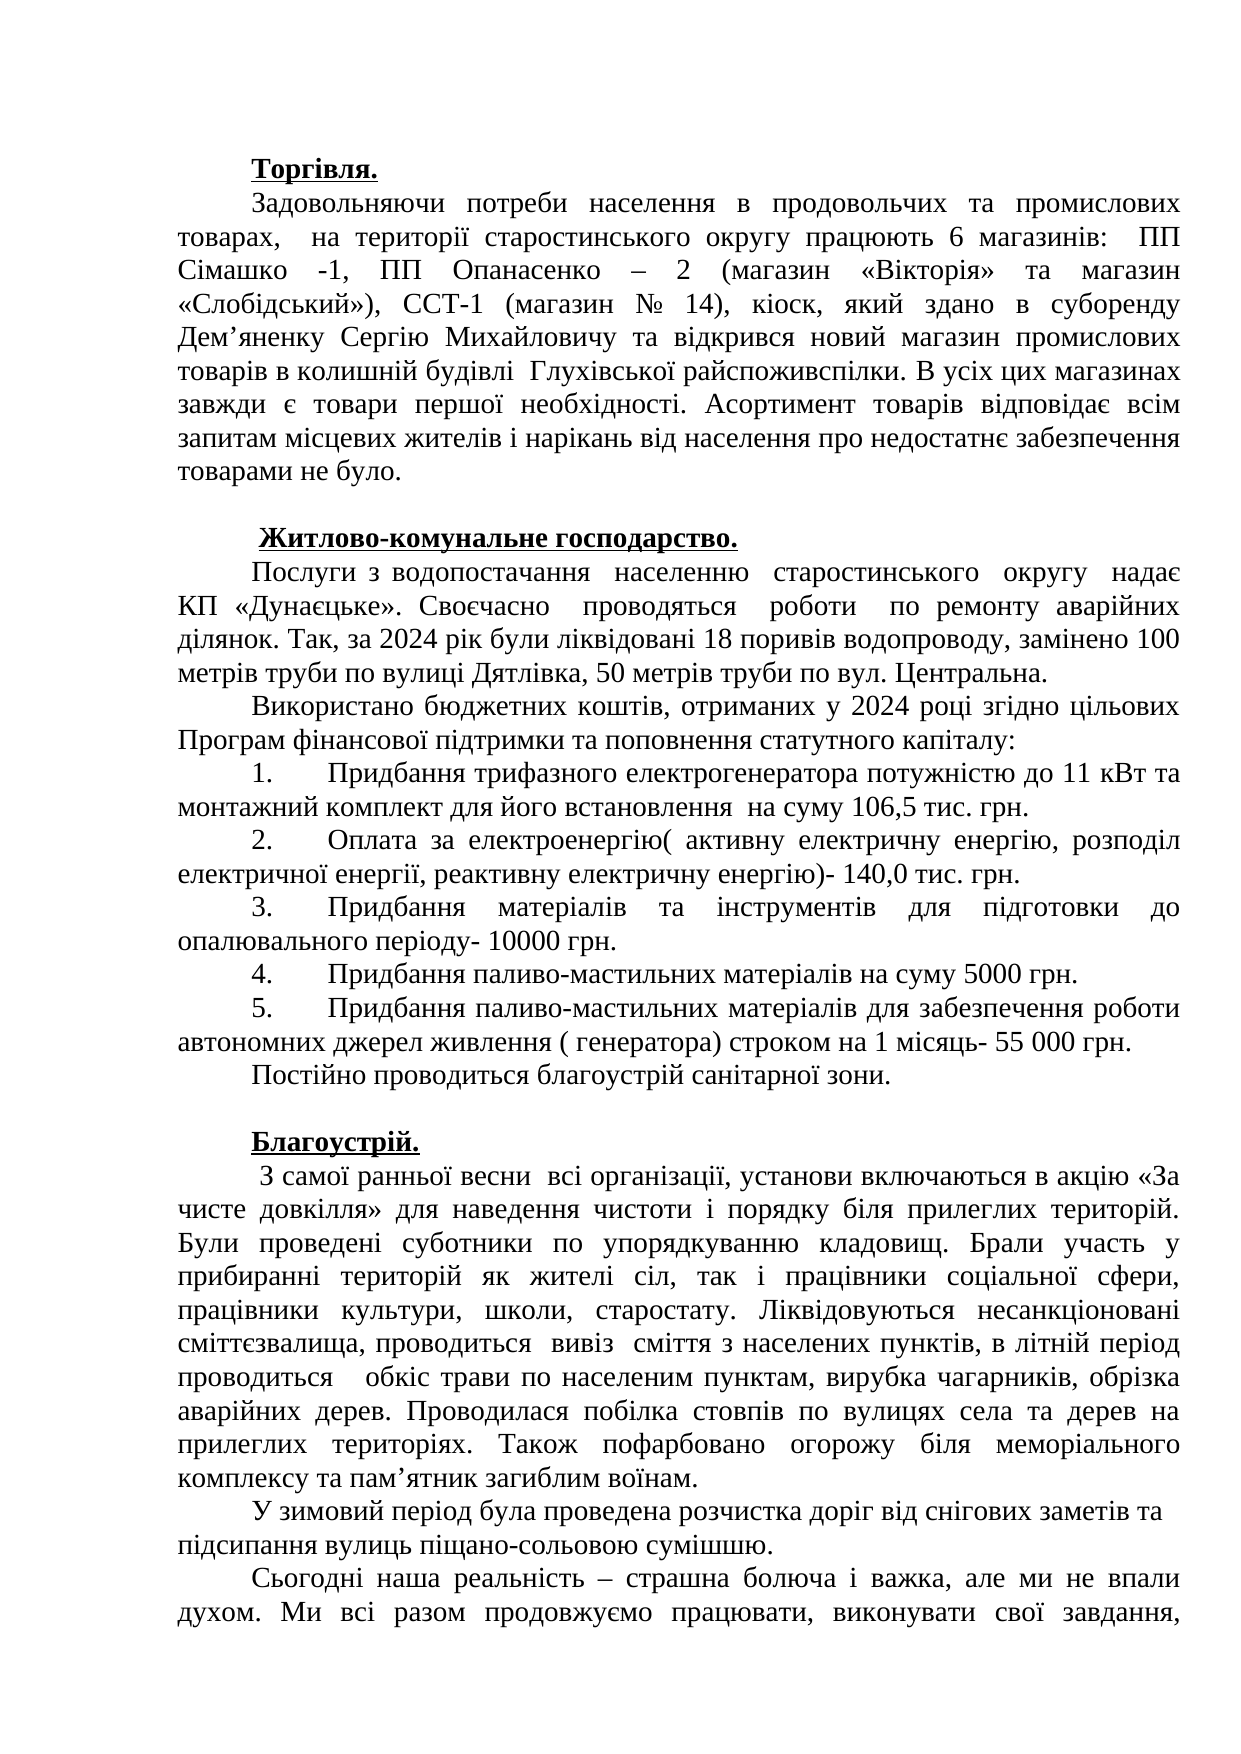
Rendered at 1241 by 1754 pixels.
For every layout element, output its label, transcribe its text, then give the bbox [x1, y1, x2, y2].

list Придбання матеріалів та інструментів для підготовки до опалювального періоду- 10000 грн. [177, 889, 1181, 957]
text Використано бюджетних коштів, отриманих у 2024 році згідно цільових Програм фінансової підтримки та поповнення статутного капіталу: [177, 688, 1181, 755]
text З самої ранньої весни всі організації, установи включаються в акцію «За чисте довкілля» для наведення чистоти і порядку біля прилеглих територій. Були проведені суботники по упорядкуванню кладовищ. Брали участь у прибиранні територій як жителі сіл, так і працівники соціальної сфери, працівники культури, школи, старостату. Ліквідовуються несанкціоновані сміттєзвалища, проводиться вивіз сміття з населених пунктів, в літній період проводиться обкіс трави по населеним пунктам, вирубка чагарників, обрізка аварійних дерев. Проводилася побілка стовпів по вулицях села та дерев на прилеглих територіях. Також пофарбовано огорожу біля меморіального комплексу та пам’ятник загиблим воїнам. [177, 1158, 1181, 1493]
text Торгівля. [177, 152, 1181, 185]
list Придбання паливо-мастильних матеріалів для забезпечення роботи автономних джерел живлення ( генератора) строком на 1 місяць- 55 000 грн. [177, 990, 1181, 1057]
list Оплата за електроенергію( активну електричну енергію, розподіл електричної енергії, реактивну електричну енергію)- 140,0 тис. грн. [177, 822, 1181, 889]
text Постійно проводиться благоустрій санітарної зони. [177, 1057, 1181, 1091]
text підсипання вулиць піщано-сольовою сумішшю. [177, 1527, 1181, 1560]
list Придбання паливо-мастильних матеріалів на суму 5000 грн. [177, 957, 1181, 990]
text Послуги з водопостачання населенню старостинського округу надає КП «Дунаєцьке». Своєчасно проводяться роботи по ремонту аварійних ділянок. Так, за 2024 рік були ліквідовані 18 поривів водопроводу, замінено 100 метрів труби по вулиці Дятлівка, 50 метрів труби по вул. Центральна. [177, 554, 1181, 688]
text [177, 1560, 1181, 1627]
text Задовольняючи потреби населення в продовольчих та промислових товарах, на території старостинського округу працюють 6 магазинів: ПП Сімашко -1, ПП Опанасенко – 2 (магазин «Вікторія» та магазин «Слобідський»), ССТ-1 (магазин № 14), кіоск, який здано в суборенду Дем’яненку Сергію Михайловичу та відкрився новий магазин промислових товарів в колишній будівлі Глухівської райспоживспілки. В усіх цих магазинах завжди є товари першої необхідності. Асортимент товарів відповідає всім запитам місцевих жителів і нарікань від населення про недостатнє забезпечення товарами не було. [177, 185, 1181, 487]
list Придбання трифазного електрогенератора потужністю до 11 кВт та монтажний комплект для його встановлення на суму 106,5 тис. грн. [177, 755, 1181, 822]
text Благоустрій. [177, 1124, 1181, 1158]
text У зимовий період була проведена розчистка доріг від снігових заметів та [177, 1493, 1181, 1527]
text Житлово-комунальне господарство. [177, 521, 1181, 554]
